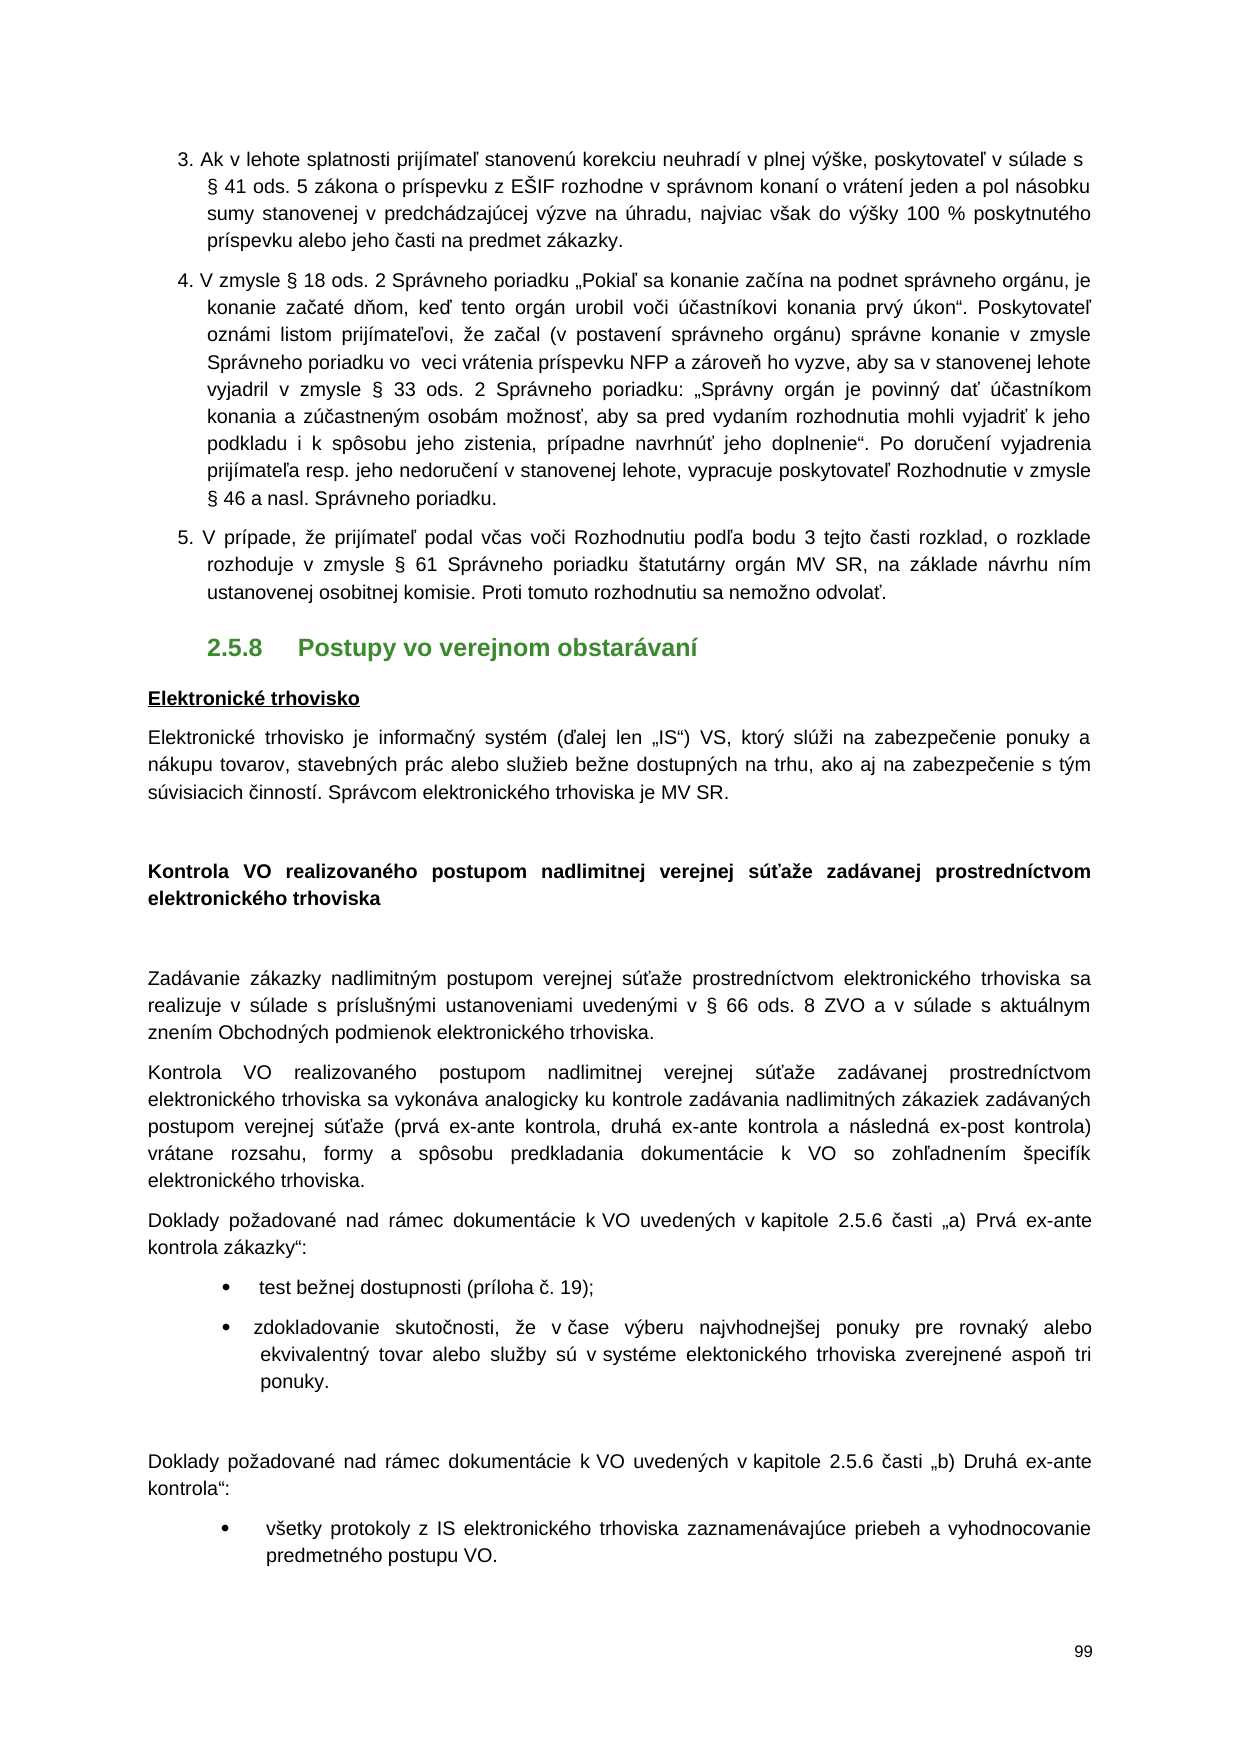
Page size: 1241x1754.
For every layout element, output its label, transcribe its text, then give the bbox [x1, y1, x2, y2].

text 3. Ak v lehote splatnosti prijímateľ stanovenú korekciu neuhradí v plnej výške, poskytovateľ v súlade s § 41 ods. 5 zákona o príspevku z EŠIF rozhodne v správnom konaní o vrátení jeden a pol násobku sumy stanovenej v predchádzajúcej výzve na úhradu, najviac však do výšky 100 % poskytnutého príspevku alebo jeho časti na predmet zákazky. [177, 148, 1092, 252]
text 4. V zmysle § 18 ods. 2 Správneho poriadku „Pokiaľ sa konanie začína na podnet správneho orgánu, je konanie začaté dňom, keď tento orgán urobil voči účastníkovi konania prvý úkon“. Poskytovateľ oznámi listom prijímateľovi, že začal (v postavení správneho orgánu) správne konanie v zmysle Správneho poriadku vo veci vrátenia príspevku NFP a zároveň ho vyzve, aby sa v stanovenej lehote vyjadril v zmysle § 33 ods. 2 Správneho poriadku: „Správny orgán je povinný dať účastníkom konania a zúčastneným osobám možnosť, aby sa pred vydaním rozhodnutia mohli vyjadriť k jeho podkladu i k spôsobu jeho zistenia, prípadne navrhnúť jeho doplnenie“. Po doručení vyjadrenia prijímateľa resp. jeho nedoručení v stanovenej lehote, vypracuje poskytovateľ Rozhodnutie v zmysle § 46 a nasl. Správneho poriadku. [177, 269, 1092, 509]
list všetky protokoly z IS elektronického trhoviska zaznamenávajúce priebeh a vyhodnocovanie predmetného postupu VO. [222, 1516, 1092, 1566]
subtitle Postupy vo verejnom obstarávaní [207, 633, 1092, 661]
list test bežnej dostupnosti (príloha č. 19); [223, 1276, 1092, 1299]
text 5. V prípade, že prijímateľ podal včas voči Rozhodnutiu podľa bodu 3 tejto časti rozklad, o rozklade rozhoduje v zmysle § 61 Správneho poriadku štatutárny orgán MV SR, na základe návrhu ním ustanovenej osobitnej komisie. Proti tomuto rozhodnutiu sa nemožno odvolať. [177, 526, 1092, 603]
text Doklady požadované nad rámec dokumentácie k VO uvedených v kapitole 2.5.6 časti „a) Prvá ex-ante kontrola zákazky“: [148, 1209, 1092, 1259]
text Kontrola VO realizovaného postupom nadlimitnej verejnej súťaže zadávanej prostredníctvom elektronického trhoviska [148, 860, 1092, 910]
text Elektronické trhovisko je informačný systém (ďalej len „IS“) VS, ktorý slúži na zabezpečenie ponuky a nákupu tovarov, stavebných prác alebo služieb bežne dostupných na trhu, ako aj na zabezpečenie s tým súvisiacich činností. Správcom elektronického trhoviska je MV SR. [148, 726, 1092, 803]
text Doklady požadované nad rámec dokumentácie k VO uvedených v kapitole 2.5.6 časti „b) Druhá ex-ante kontrola“: [148, 1449, 1092, 1499]
text Zadávanie zákazky nadlimitným postupom verejnej súťaže prostredníctvom elektronického trhoviska sa realizuje v súlade s príslušnými ustanoveniami uvedenými v § 66 ods. 8 ZVO a v súlade s aktuálnym znením Obchodných podmienok elektronického trhoviska. [148, 966, 1092, 1043]
list zdokladovanie skutočnosti, že v čase výberu najvhodnejšej ponuky pre rovnaký alebo ekvivalentný tovar alebo služby sú v systéme elektonického trhoviska zverejnené aspoň tri ponuky. [223, 1316, 1092, 1393]
text Elektronické trhovisko [148, 686, 1092, 709]
text Kontrola VO realizovaného postupom nadlimitnej verejnej súťaže zadávanej prostredníctvom elektronického trhoviska sa vykonáva analogicky ku kontrole zadávania nadlimitných zákaziek zadávaných postupom verejnej súťaže (prvá ex-ante kontrola, druhá ex-ante kontrola a následná ex-post kontrola) vrátane rozsahu, formy a spôsobu predkladania dokumentácie k VO so zohľadnením špecifík elektronického trhoviska. [148, 1061, 1092, 1192]
